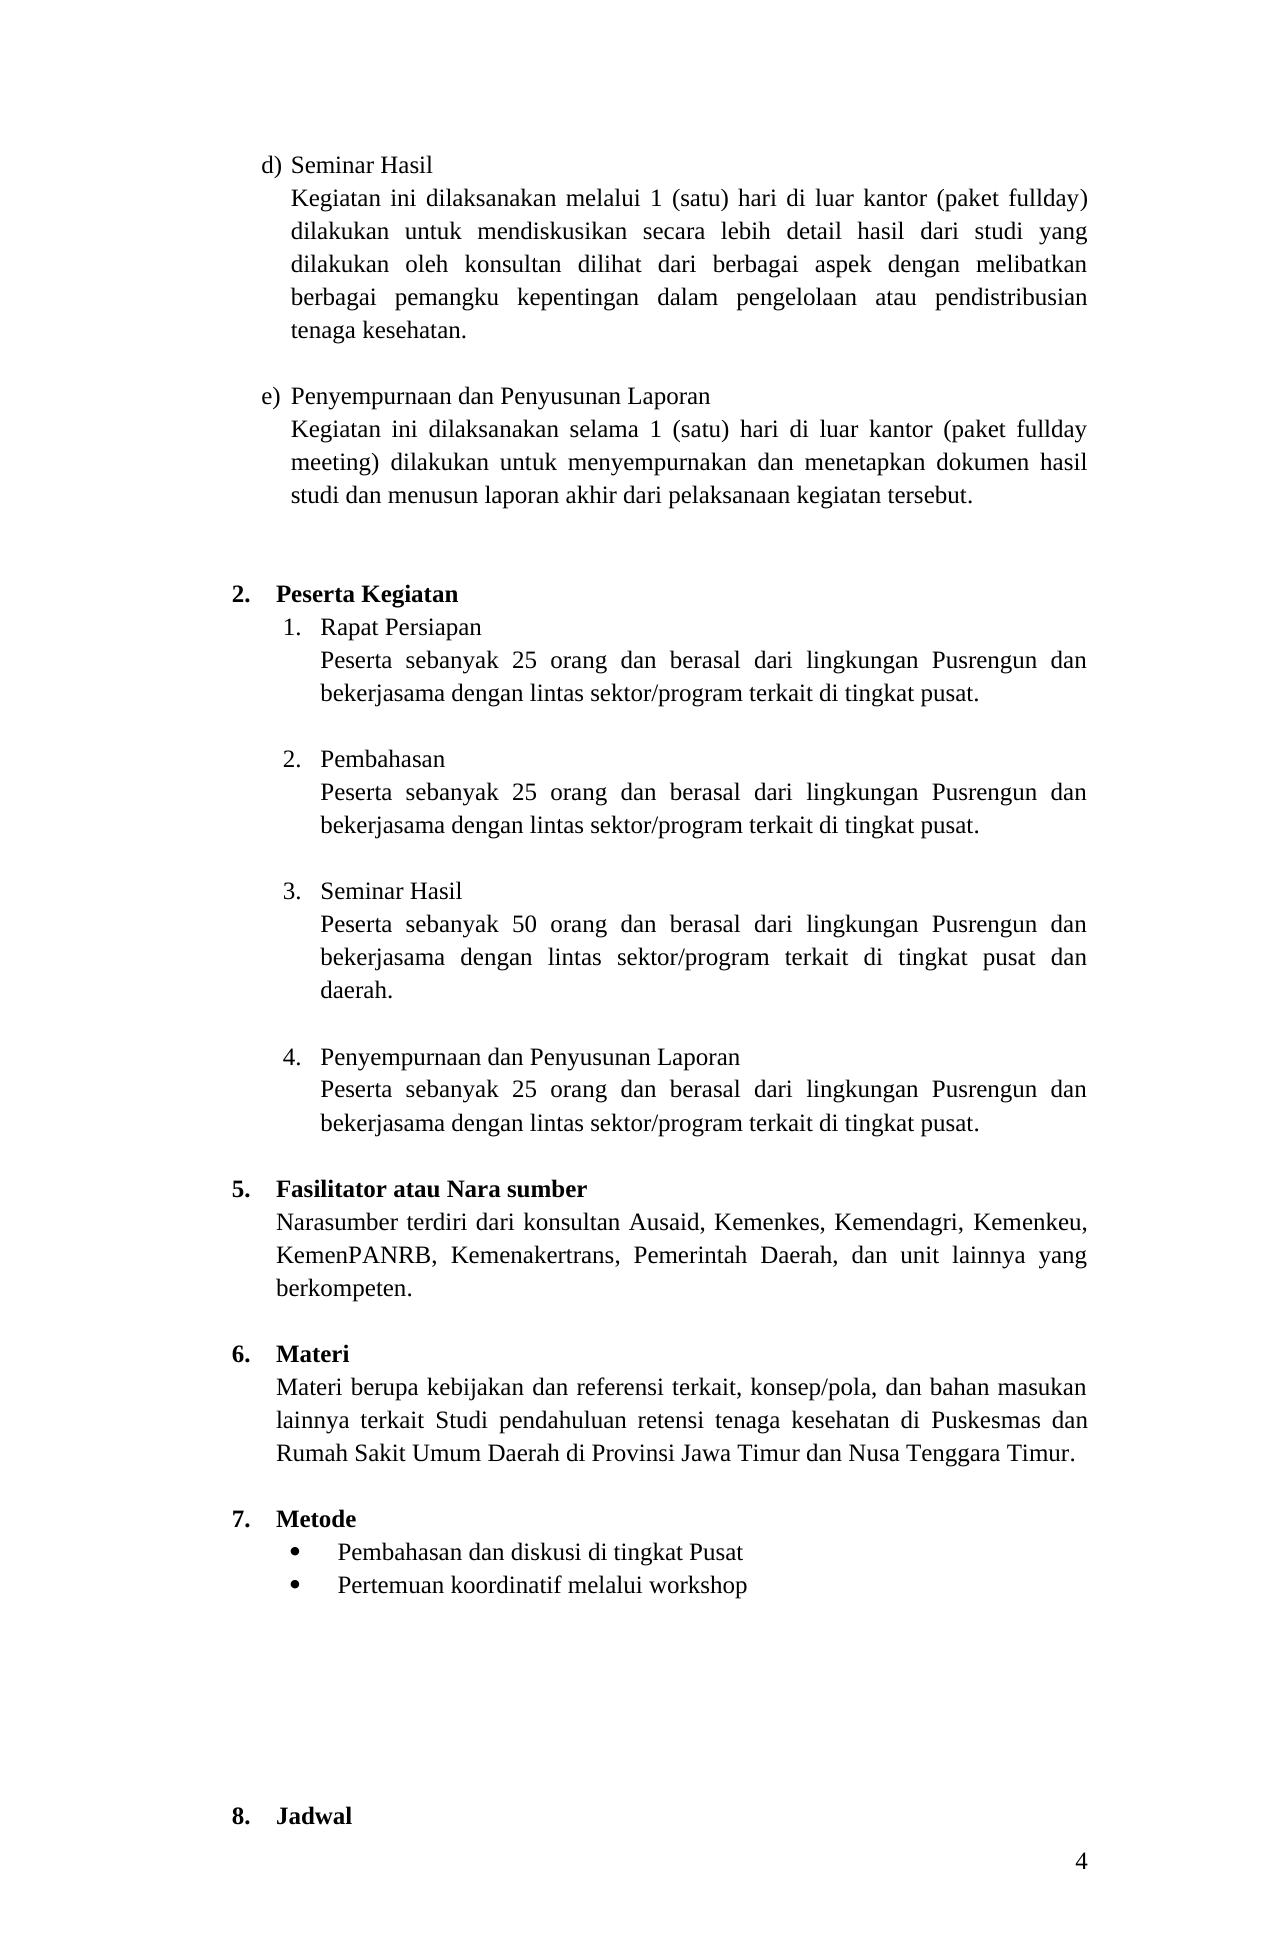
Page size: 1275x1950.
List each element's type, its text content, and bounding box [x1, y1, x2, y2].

list Kegiatan ini dilaksanakan melalui 1 (satu) hari di luar kantor (paket fullday) dilakukan untuk mendiskusikan secara lebih detail hasil dari studi yang dilakukan oleh konsultan dilihat dari berbagai aspek dengan melibatkan berbagai pemangku kepentingan dalam pengelolaan atau pendistribusian tenaga kesehatan. [291, 183, 1088, 344]
list Materi [232, 1339, 1088, 1367]
list Rapat Persiapan [283, 612, 1088, 641]
list Narasumber terdiri dari konsultan Ausaid, Kemenkes, Kemendagri, Kemenkeu, KemenPANRB, Kemenakertrans, Pemerintah Daerah, dan unit lainnya yang berkompeten. [276, 1207, 1088, 1301]
list Fasilitator atau Nara sumber [232, 1174, 1088, 1202]
list Peserta sebanyak 50 orang dan berasal dari lingkungan Pusrengun dan bekerjasama dengan lintas sektor/program terkait di tingkat pusat dan daerah. [320, 909, 1088, 1004]
list Seminar Hasil [283, 876, 1088, 905]
list Seminar Hasil [261, 150, 1088, 179]
list Jadwal [232, 1801, 1088, 1830]
list Pembahasan [283, 744, 1088, 773]
list Pembahasan dan diskusi di tingkat Pusat [291, 1537, 1088, 1566]
list Peserta sebanyak 25 orang dan berasal dari lingkungan Pusrengun dan bekerjasama dengan lintas sektor/program terkait di tingkat pusat. [320, 777, 1088, 839]
list Peserta sebanyak 25 orang dan berasal dari lingkungan Pusrengun dan bekerjasama dengan lintas sektor/program terkait di tingkat pusat. [320, 645, 1088, 707]
list Metode [232, 1504, 1088, 1533]
list Kegiatan ini dilaksanakan selama 1 (satu) hari di luar kantor (paket fullday meeting) dilakukan untuk menyempurnakan dan menetapkan dokumen hasil studi dan menusun laporan akhir dari pelaksanaan kegiatan tersebut. [291, 414, 1088, 509]
list Penyempurnaan dan Penyusunan Laporan [283, 1042, 1088, 1070]
list Materi berupa kebijakan dan referensi terkait, konsep/pola, dan bahan masukan lainnya terkait Studi pendahuluan retensi tenaga kesehatan di Puskesmas dan Rumah Sakit Umum Daerah di Provinsi Jawa Timur dan Nusa Tenggara Timur. [276, 1372, 1088, 1467]
list Peserta Kegiatan [232, 579, 1088, 608]
list Penyempurnaan dan Penyusunan Laporan [261, 381, 1088, 410]
list Pertemuan koordinatif melalui workshop [291, 1570, 1088, 1599]
list Peserta sebanyak 25 orang dan berasal dari lingkungan Pusrengun dan bekerjasama dengan lintas sektor/program terkait di tingkat pusat. [320, 1074, 1088, 1136]
